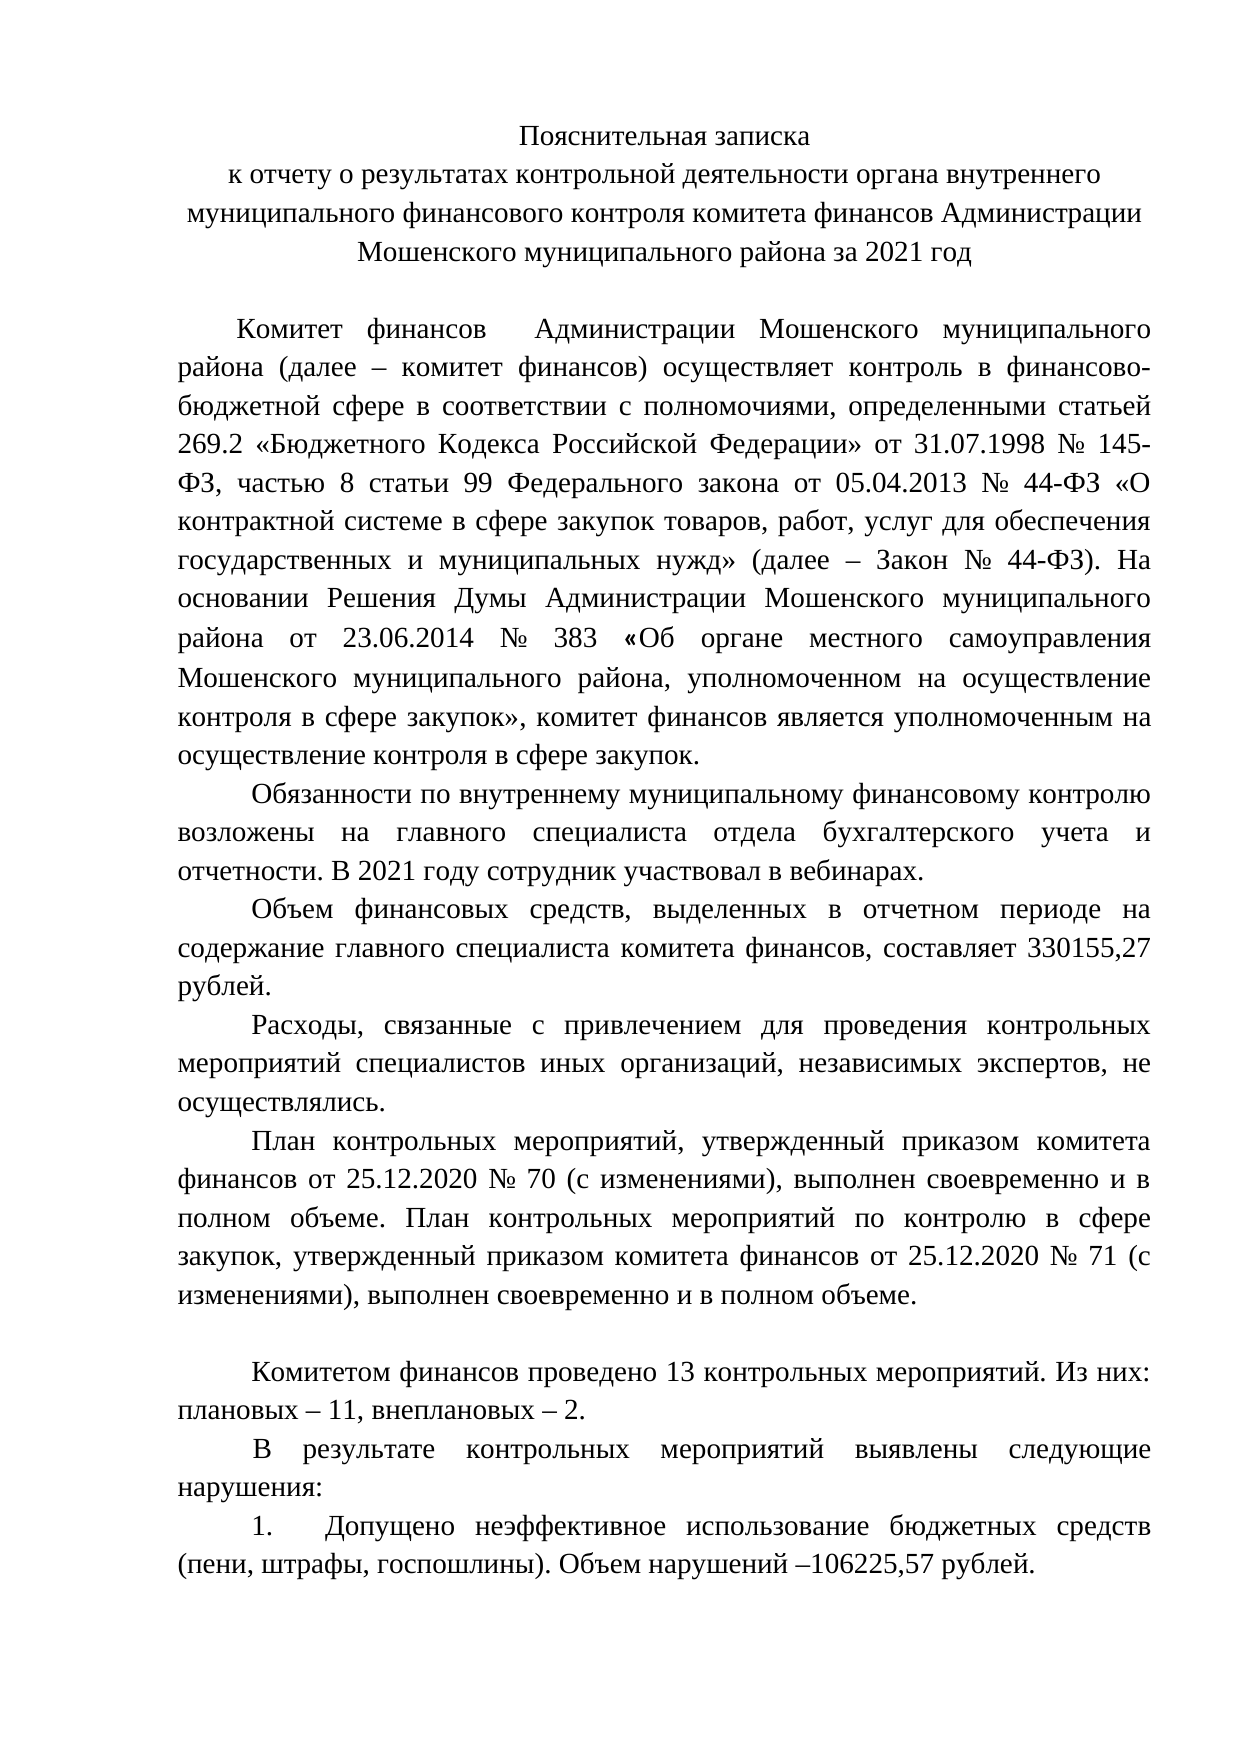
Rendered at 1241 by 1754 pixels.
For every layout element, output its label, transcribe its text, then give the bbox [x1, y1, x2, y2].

text План контрольных мероприятий, утвержденный приказом комитета финансов от 25.12.2020 № 70 (с изменениями), выполнен своевременно и в полном объеме. План контрольных мероприятий по контролю в сфере закупок, утвержденный приказом комитета финансов от 25.12.2020 № 71 (с изменениями), выполнен своевременно и в полном объеме. [177, 1123, 1152, 1310]
text к отчету о результатах контрольной деятельности органа внутреннего муниципального финансового контроля комитета финансов Администрации Мошенского муниципального района за 2021 год [177, 157, 1152, 267]
text Комитет финансов Администрации Мошенского муниципального района (далее – комитет финансов) осуществляет контроль в финансово-бюджетной сфере в соответствии с полномочиями, определенными статьей 269.2 «Бюджетного Кодекса Российской Федерации» от 31.07.1998 № 145-ФЗ, частью 8 статьи 99 Федерального закона от 05.04.2013 № 44-ФЗ «О контрактной системе в сфере закупок товаров, работ, услуг для обеспечения государственных и муниципальных нужд» (далее – Закон № 44-ФЗ). На основании Решения Думы Администрации Мошенского муниципального района от 23.06.2014 № 383 «Об органе местного самоуправления Мошенского муниципального района, уполномоченном на осуществление контроля в сфере закупок», комитет финансов является уполномоченным на осуществление контроля в сфере закупок. [177, 311, 1152, 771]
text Пояснительная записка [177, 118, 1152, 152]
text Обязанности по внутреннему муниципальному финансовому контролю возложены на главного специалиста отдела бухгалтерского учета и отчетности. В 2021 году сотрудник участвовал в вебинарах. [177, 776, 1152, 886]
text Объем финансовых средств, выделенных в отчетном периоде на содержание главного специалиста комитета финансов, составляет 330155,27 рублей. [177, 891, 1152, 1002]
text Комитетом финансов проведено 13 контрольных мероприятий. Из них: плановых – 11, внеплановых – 2. [177, 1354, 1152, 1426]
list Допущено неэффективное использование бюджетных средств (пени, штрафы, госпошлины). Объем нарушений –106225,57 рублей. [177, 1508, 1152, 1580]
list В результате контрольных мероприятий выявлены следующие нарушения: [177, 1431, 1152, 1503]
text Расходы, связанные с привлечением для проведения контрольных мероприятий специалистов иных организаций, независимых экспертов, не осуществлялись. [177, 1007, 1152, 1118]
